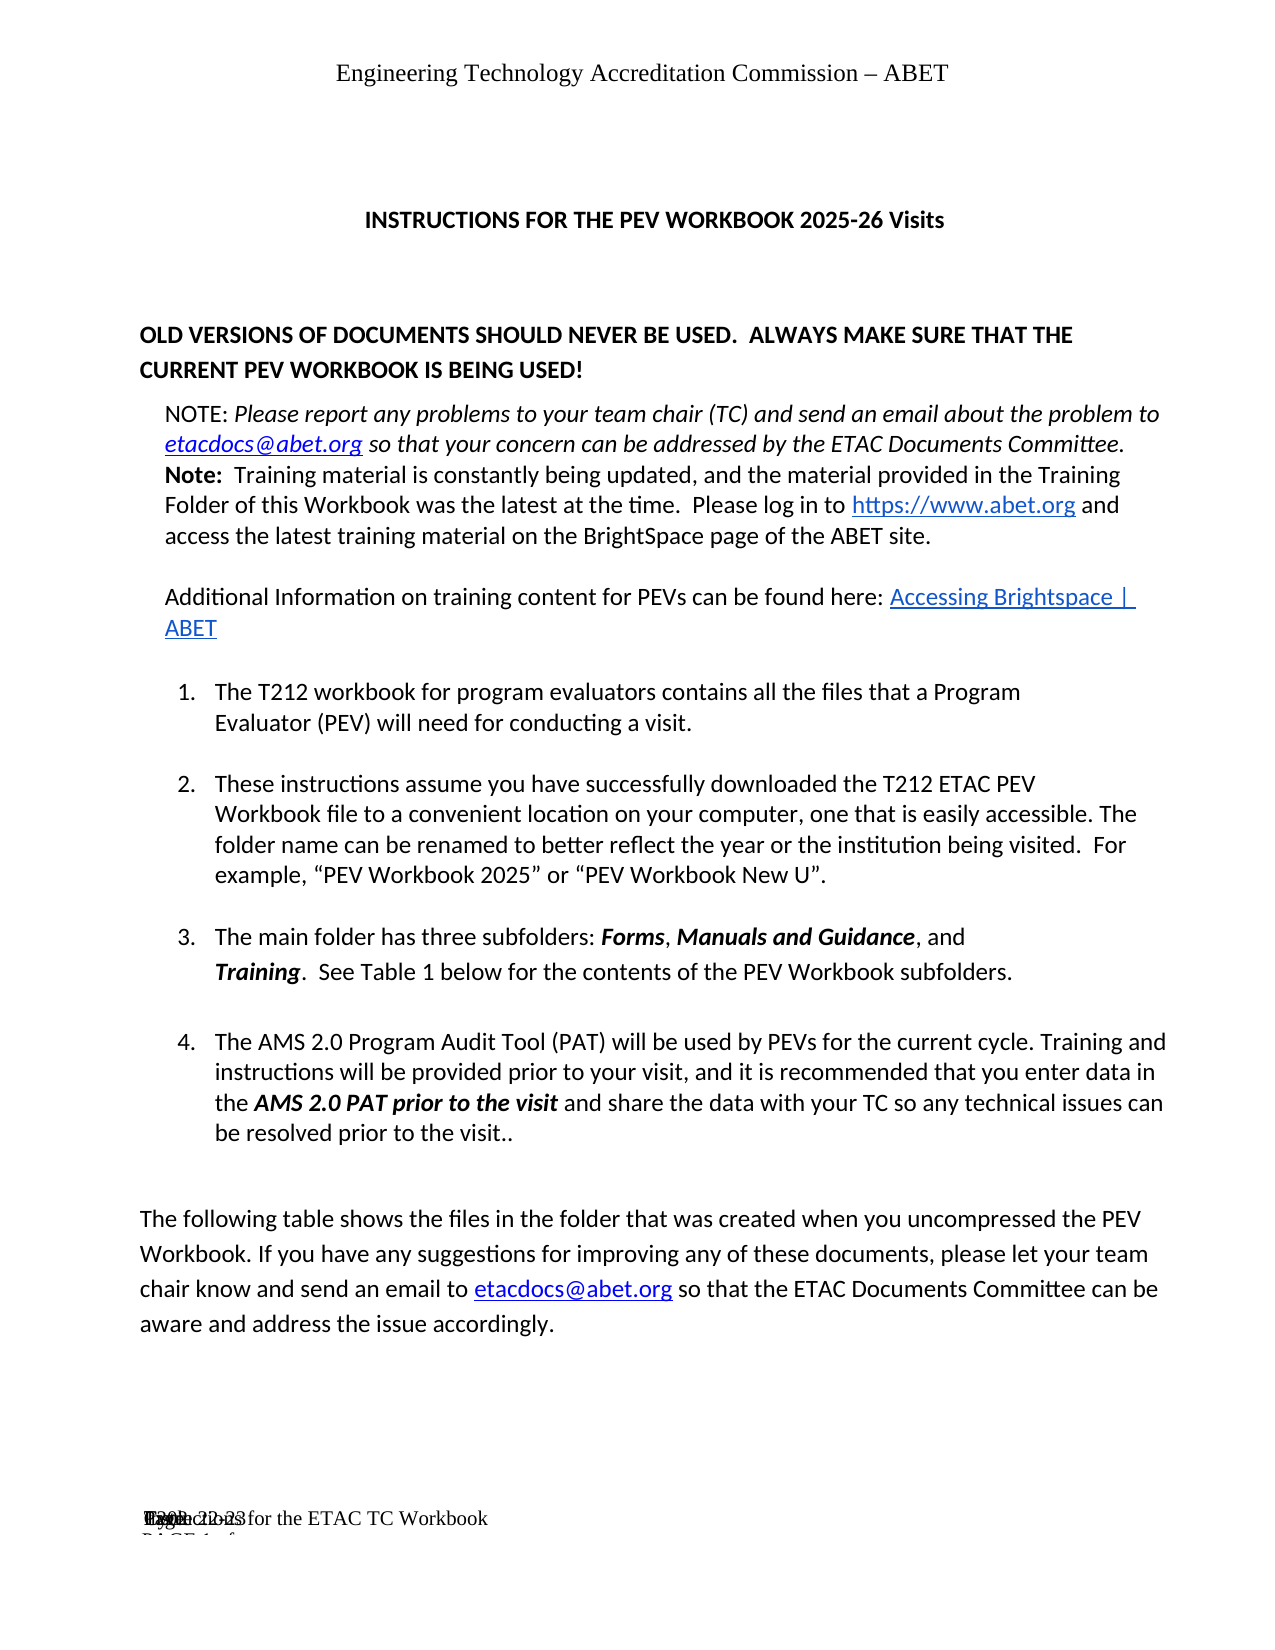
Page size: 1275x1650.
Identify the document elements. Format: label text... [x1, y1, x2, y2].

list The AMS 2.0 Program Audit Tool (PAT) will be used by PEVs for the current cycle. Training and instructions will be provided prior to your visit, and it is recommended that you enter data in the AMS 2.0 PAT prior to the visit and share the data with your TC so any technical issues can be resolved prior to the visit.. [177, 1026, 1172, 1148]
list The T212 workbook for program evaluators contains all the files that a Program Evaluator (PEV) will need for conducting a visit. [177, 677, 1108, 738]
text Additional Information on training content for PEVs can be found here: Accessing Brightspace | ABET [164, 581, 1166, 642]
list The main folder has three subfolders: Forms, Manuals and Guidance, and Training. See Table 1 below for the contents of the PEV Workbook subfolders. [177, 921, 1054, 987]
text NOTE: Please report any problems to your team chair (TC) and send an email about the problem to etacdocs@abet.org so that your concern can be addressed by the ETAC Documents Committee. Note: Training material is constantly being updated, and the material provided in the Training Folder of this Workbook was the latest at the time. Please log in to https://www.abet.org and access the latest training material on the BrightSpace page of the ABET site. [164, 398, 1166, 551]
text The following table shows the files in the folder that was created when you uncompressed the PEV Workbook. If you have any suggestions for improving any of these documents, please let your team chair know and send an email to etacdocs@abet.org so that the ETAC Documents Committee can be aware and address the issue accordingly. [139, 1203, 1170, 1339]
list These instructions assume you have successfully downloaded the T212 ETAC PEV Workbook file to a convenient location on your computer, one that is easily accessible. The folder name can be renamed to better reflect the year or the institution being visited. For example, “PEV Workbook 2025” or “PEV Workbook New U”. [177, 768, 1145, 890]
title INSTRUCTIONS FOR THE PEV WORKBOOK 2025-26 Visits [139, 204, 1170, 235]
subtitle OLD VERSIONS OF DOCUMENTS SHOULD NEVER BE USED. ALWAYS MAKE SURE THAT THE CURRENT PEV WORKBOOK IS BEING USED! [139, 320, 1170, 385]
